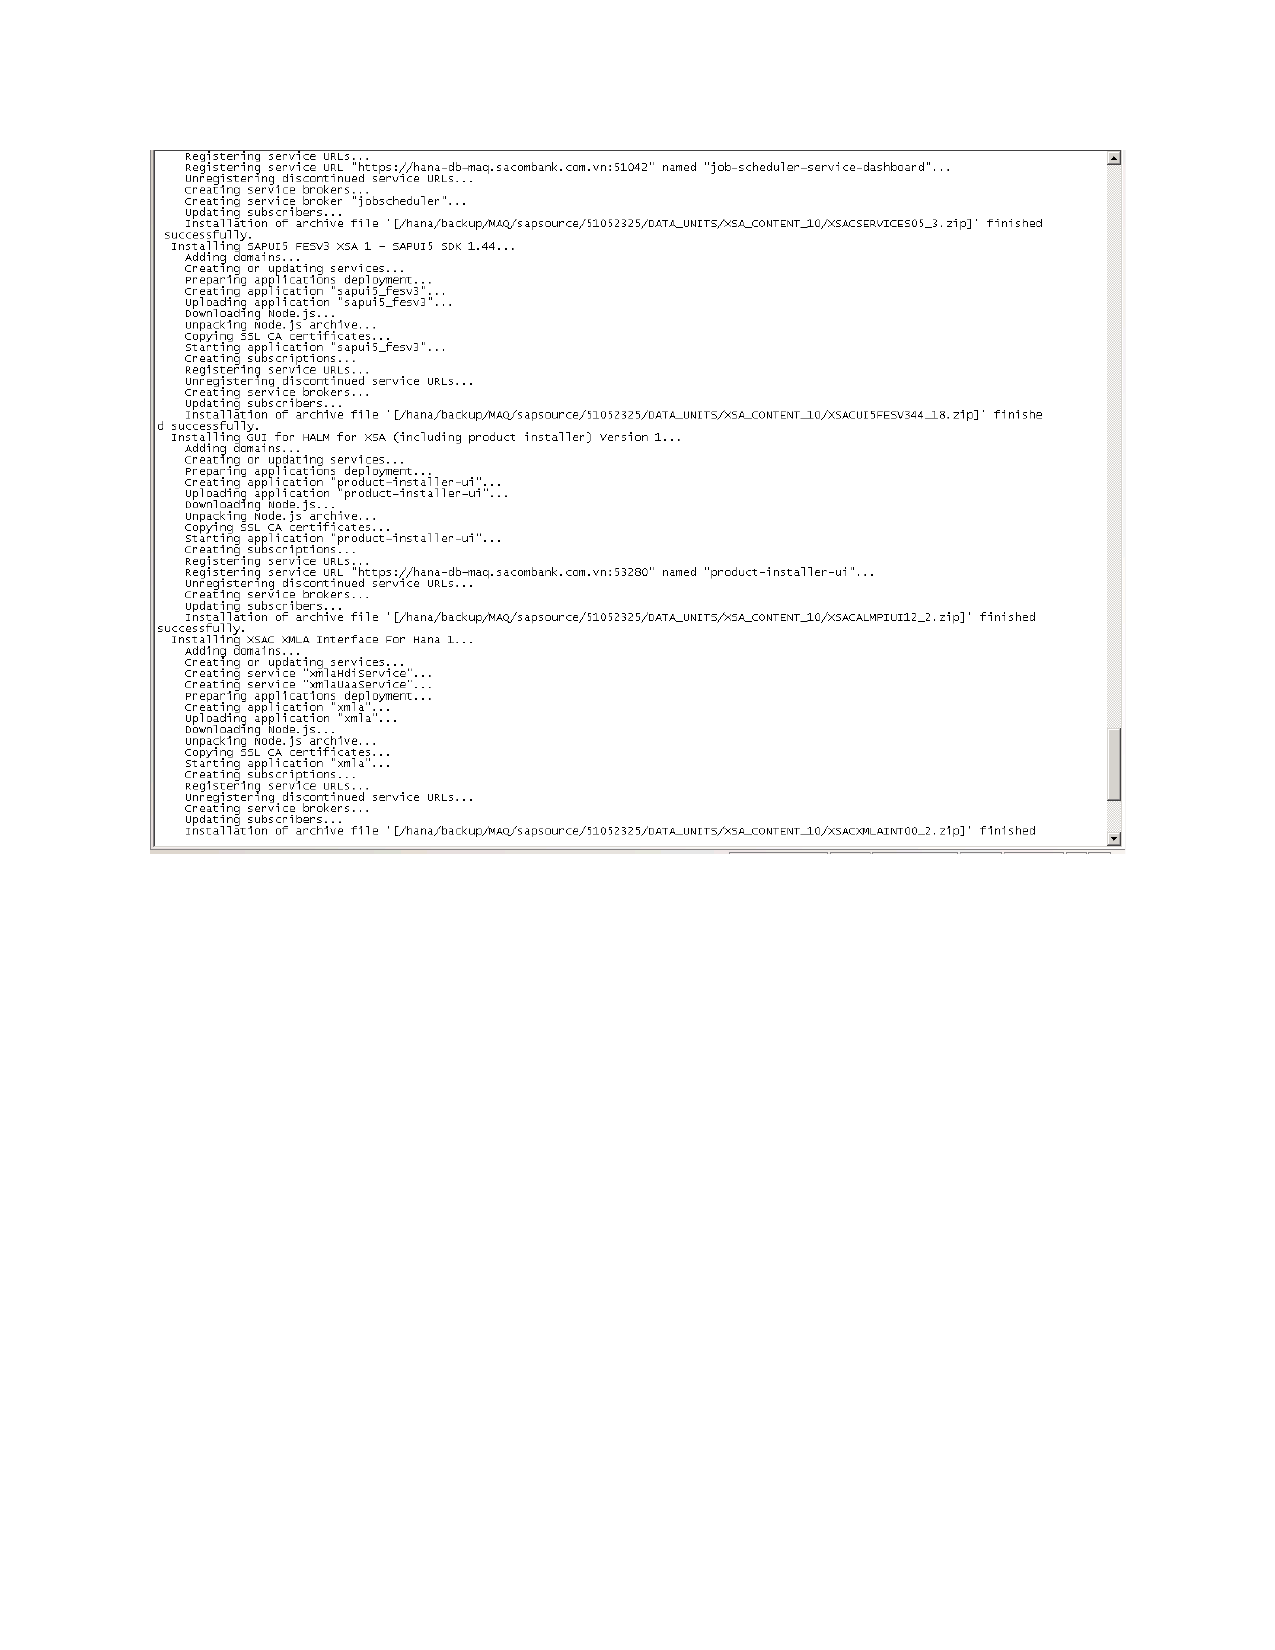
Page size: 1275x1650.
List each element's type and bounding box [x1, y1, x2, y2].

picture [150, 150, 1125, 854]
